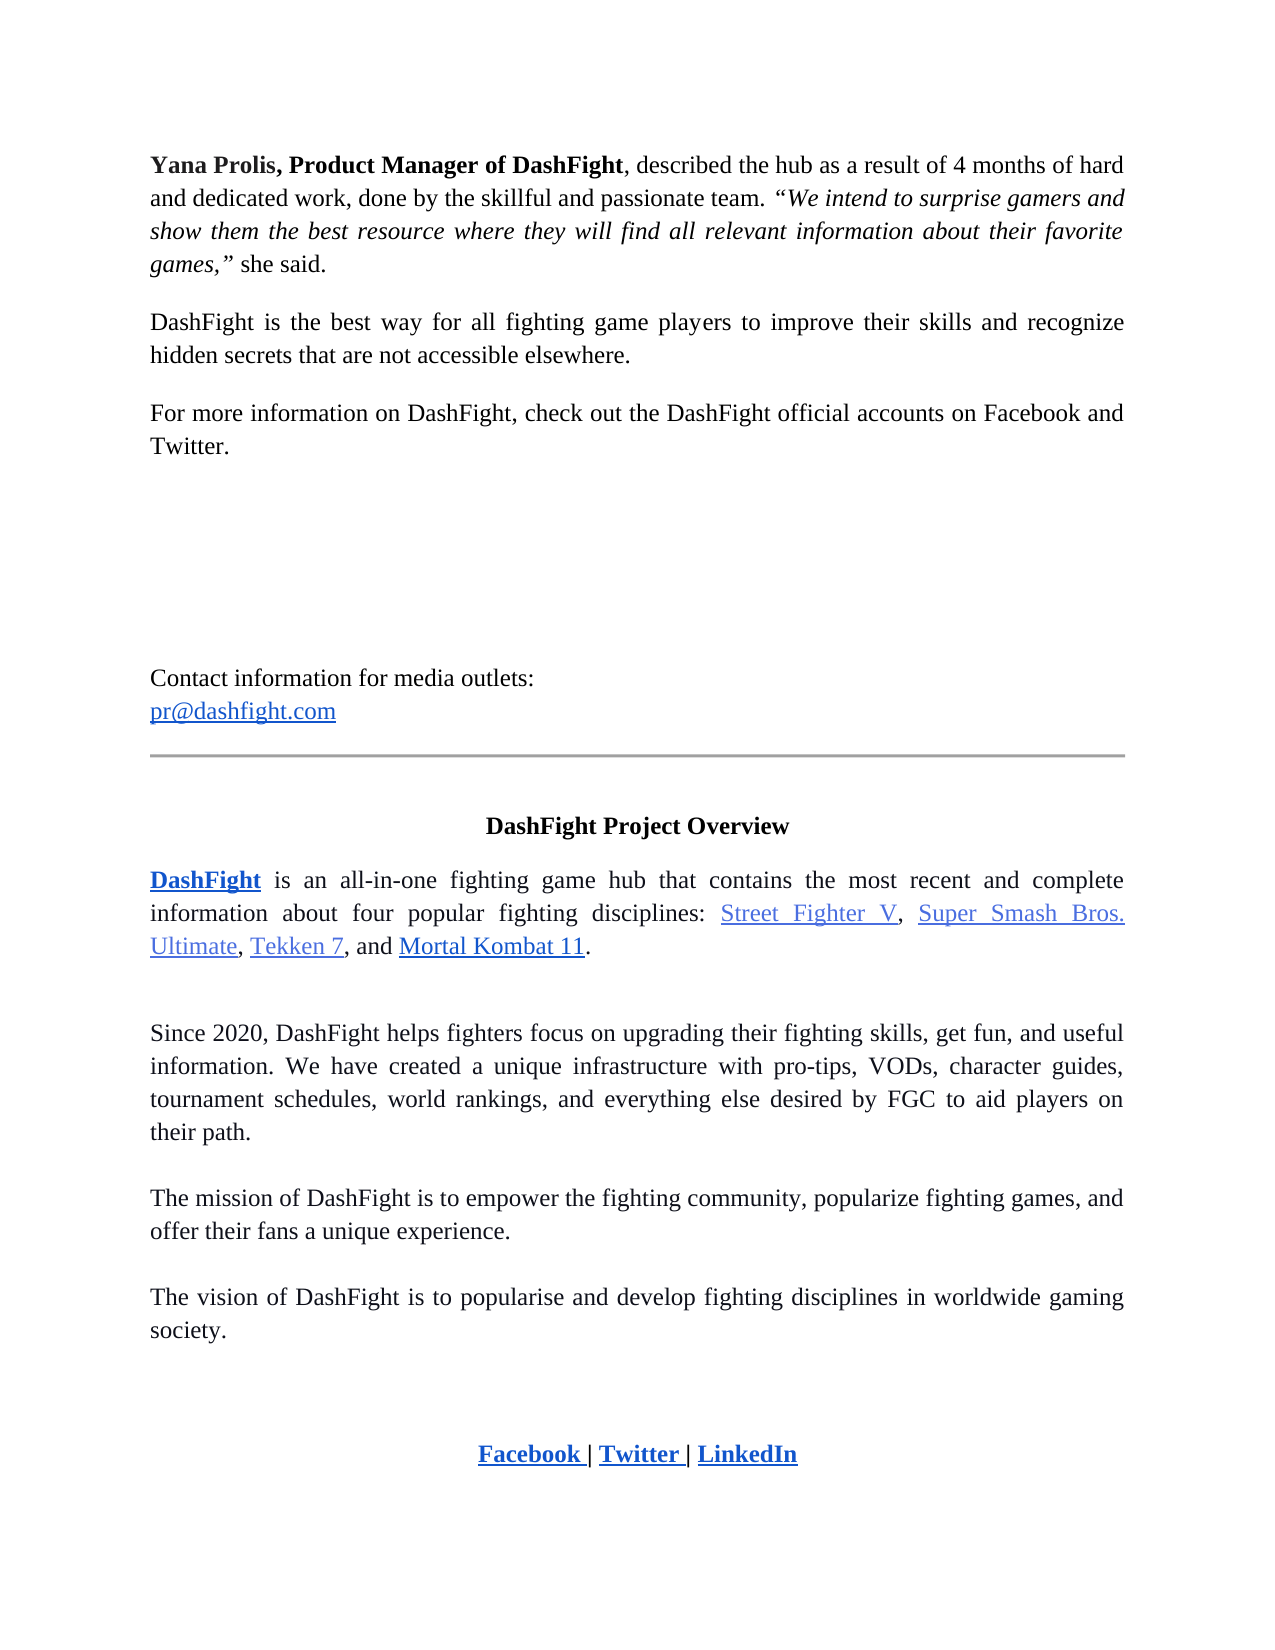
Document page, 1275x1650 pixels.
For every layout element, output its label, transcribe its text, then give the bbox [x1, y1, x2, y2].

text Yana Prolis, Product Manager of DashFight, described the hub as a result of 4 months of hard and dedicated work, done by the skillful and passionate team. “We intend to surprise gamers and show them the best resource where they will find all relevant information about their favorite games,” she said. [150, 150, 1125, 278]
text DashFight is the best way for all fighting game players to improve their skills and recognize hidden secrets that are not accessible elsewhere. [150, 307, 1125, 369]
text Since 2020, DashFight helps fighters focus on upgrading their fighting skills, get fun, and useful information. We have created a unique infrastructure with pro-tips, VODs, character guides, tournament schedules, world rankings, and everything else desired by FGC to aid players on their path. [150, 1018, 1125, 1146]
text The mission of DashFight is to empower the fighting community, popularize fighting games, and offer their fans a unique experience. [150, 1183, 1125, 1245]
text Facebook | Twitter | LinkedIn [150, 1439, 1125, 1468]
text The vision of DashFight is to popularise and develop fighting disciplines in worldwide gaming society. [150, 1282, 1125, 1344]
text DashFight Project Overview [150, 811, 1125, 840]
text For more information on DashFight, check out the DashFight official accounts on Facebook and Twitter. [150, 398, 1125, 460]
text Contact information for media outlets: pr@dashfight.com [150, 663, 1125, 725]
text DashFight is an all-in-one fighting game hub that contains the most recent and complete information about four popular fighting disciplines: Street Fighter V, Super Smash Bros. Ultimate, Tekken 7, and Mortal Kombat 11. [150, 865, 1125, 960]
